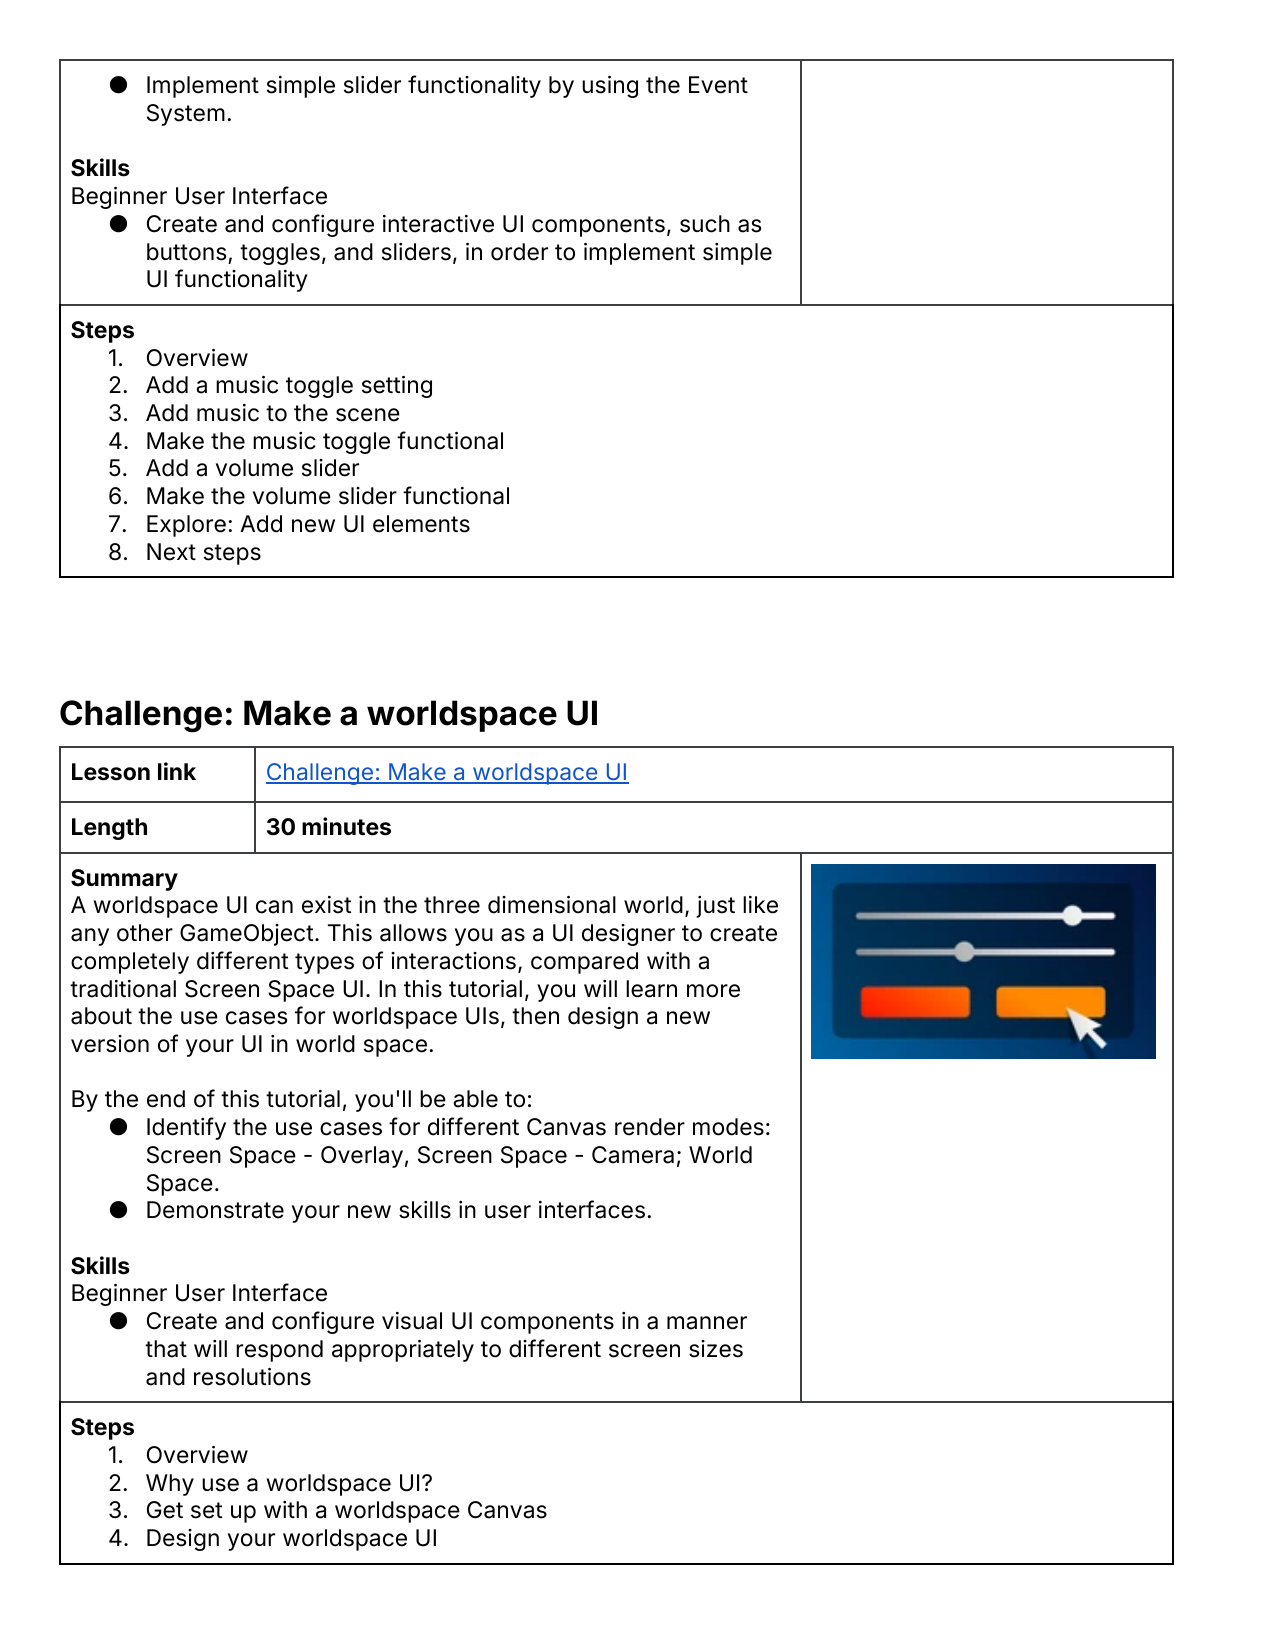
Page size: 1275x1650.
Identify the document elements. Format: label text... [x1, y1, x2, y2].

table_cell Steps Overview Add a music toggle setting Add music to the scene Make the music toggle functional Add a volume slider Make the volume slider functional Explore: Add new UI elements Next steps [61, 306, 1172, 576]
table_header Challenge: Make a worldspace UI [256, 748, 1172, 801]
table_header Lesson link [61, 748, 254, 801]
table_cell Length [61, 803, 254, 852]
picture [811, 864, 1156, 1059]
subtitle Challenge: Make a worldspace UI [59, 693, 987, 733]
table_cell Summary A worldspace UI can exist in the three dimensional world, just like any other GameObject. This allows you as a UI designer to create completely different types of interactions, compared with a traditional Screen Space UI. In this tutorial, you will learn more about the use cases for worldspace UIs, then design a new version of your UI in world space. By the end of this tutorial, you'll be able to: Identify the use cases for different Canvas render modes: Screen Space - Overlay, Screen Space - Camera; World Space. Demonstrate your new skills in user interfaces. Skills Beginner User Interface Create and configure visual UI components in a manner that will respond appropriately to different screen sizes and resolutions [61, 854, 800, 1401]
table_cell 30 minutes [256, 803, 1172, 852]
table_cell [61, 1403, 1172, 1562]
table_cell [802, 854, 1172, 1401]
